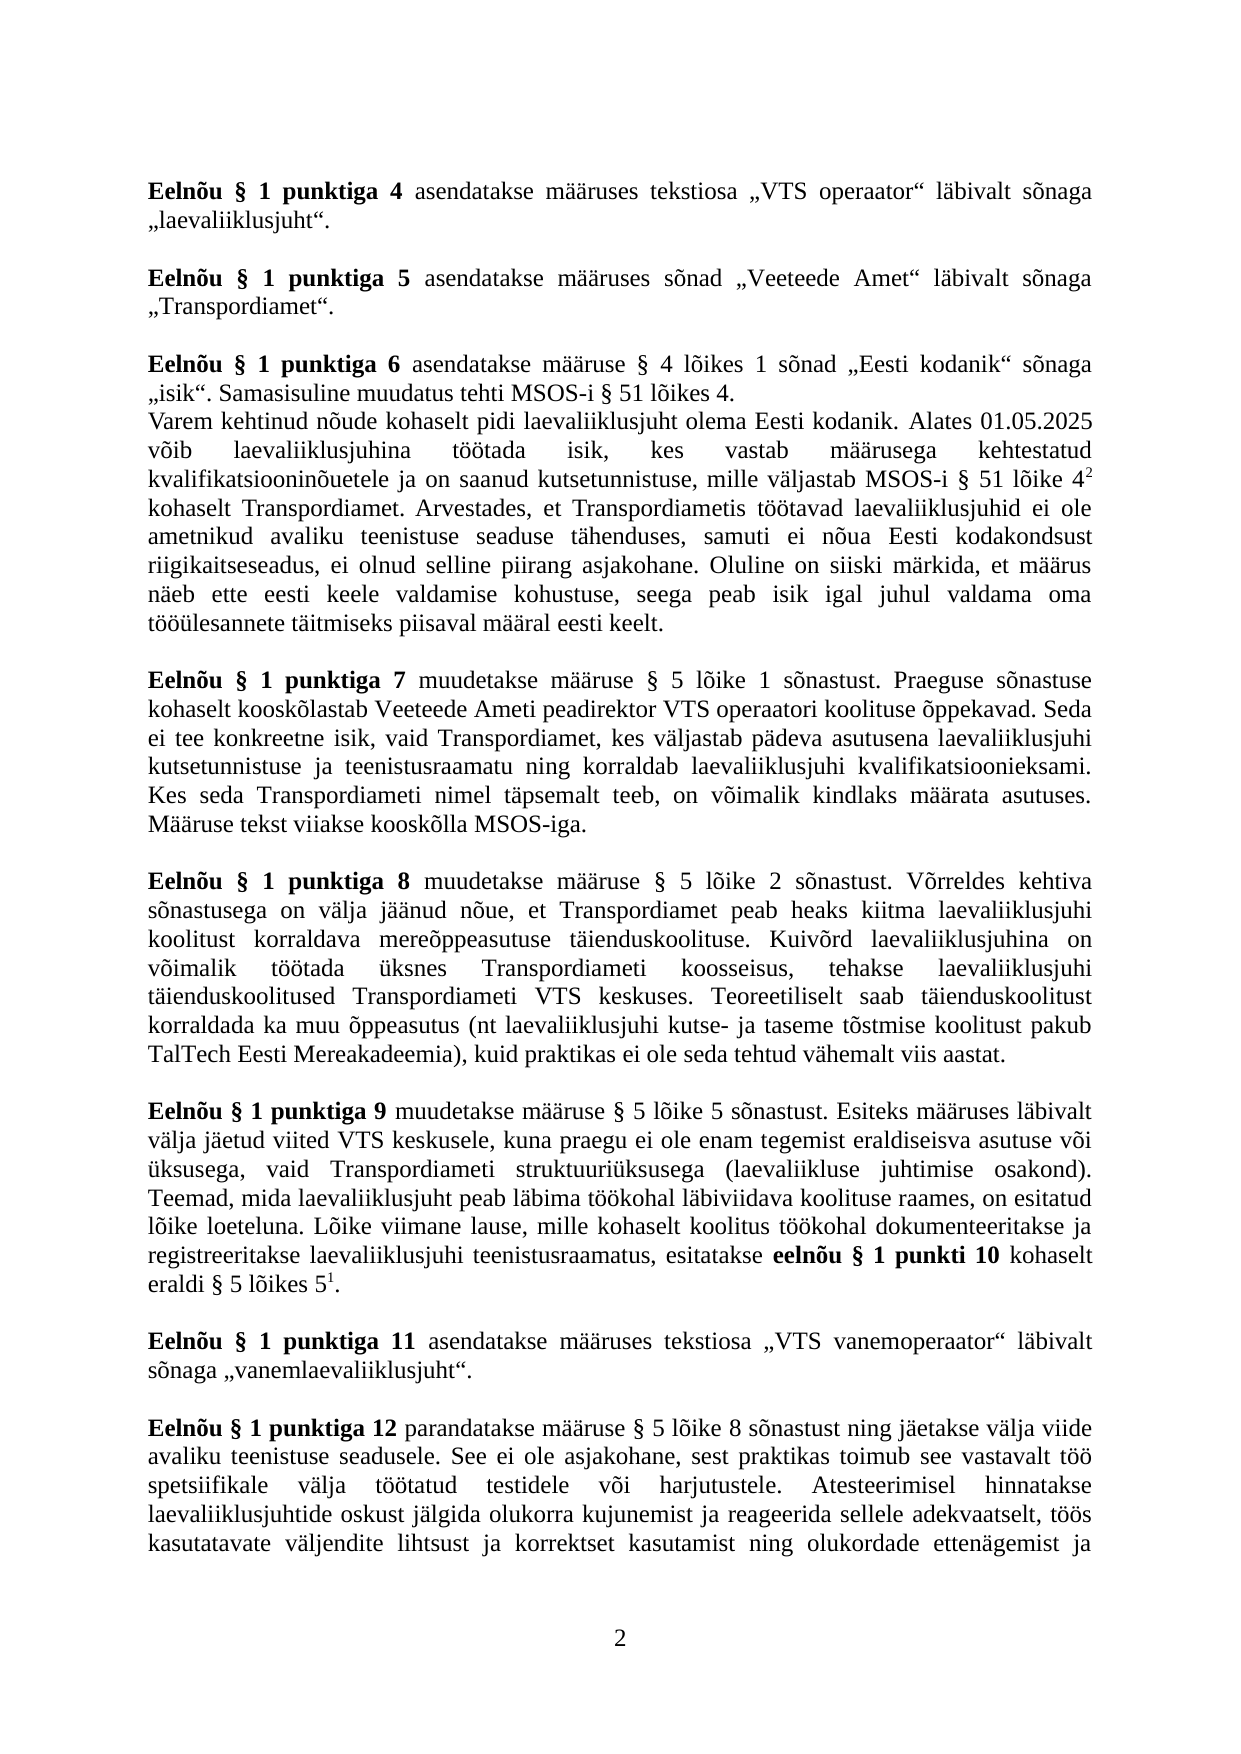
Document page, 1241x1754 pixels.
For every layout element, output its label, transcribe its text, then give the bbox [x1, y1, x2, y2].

text Eelnõu § 1 punktiga 5 asendatakse määruses sõnad „Veeteede Amet“ läbivalt sõnaga „Transpordiamet“. [148, 263, 1093, 320]
text Eelnõu § 1 punktiga 11 asendatakse määruses tekstiosa „VTS vanemoperaator“ läbivalt sõnaga „vanemlaevaliiklusjuht“. [148, 1326, 1093, 1384]
text Eelnõu § 1 punktiga 8 muudetakse määruse § 5 lõike 2 sõnastust. Võrreldes kehtiva sõnastusega on välja jäänud nõue, et Transpordiamet peab heaks kiitma laevaliiklusjuhi koolitust korraldava mereõppeasutuse täienduskoolituse. Kuivõrd laevaliiklusjuhina on võimalik töötada üksnes Transpordiameti koosseisus, tehakse laevaliiklusjuhi täienduskoolitused Transpordiameti VTS keskuses. Teoreetiliselt saab täienduskoolitust korraldada ka muu õppeasutus (nt laevaliiklusjuhi kutse- ja taseme tõstmise koolitust pakub TalTech Eesti Mereakadeemia), kuid praktikas ei ole seda tehtud vähemalt viis aastat. [148, 866, 1093, 1068]
text Eelnõu § 1 punktiga 4 asendatakse määruses tekstiosa „VTS operaator“ läbivalt sõnaga „laevaliiklusjuht“. [148, 176, 1093, 234]
text Eelnõu § 1 punktiga 6 asendatakse määruse § 4 lõikes 1 sõnad „Eesti kodanik“ sõnaga „isik“. Samasisuline muudatus tehti MSOS-i § 51 lõikes 4. [148, 349, 1093, 406]
text Eelnõu § 1 punktiga 9 muudetakse määruse § 5 lõike 5 sõnastust. Esiteks määruses läbivalt välja jäetud viited VTS keskusele, kuna praegu ei ole enam tegemist eraldiseisva asutuse või üksusega, vaid Transpordiameti struktuuriüksusega (laevaliikluse juhtimise osakond). Teemad, mida laevaliiklusjuht peab läbima töökohal läbiviidava koolituse raames, on esitatud lõike loeteluna. Lõike viimane lause, mille kohaselt koolitus töökohal dokumenteeritakse ja registreeritakse laevaliiklusjuhi teenistusraamatus, esitatakse eelnõu § 1 punkti 10 kohaselt eraldi § 5 lõikes 51. [148, 1096, 1093, 1298]
text Eelnõu § 1 punktiga 7 muudetakse määruse § 5 lõike 1 sõnastust. Praeguse sõnastuse kohaselt kooskõlastab Veeteede Ameti peadirektor VTS operaatori koolituse õppekavad. Seda ei tee konkreetne isik, vaid Transpordiamet, kes väljastab pädeva asutusena laevaliiklusjuhi kutsetunnistuse ja teenistusraamatu ning korraldab laevaliiklusjuhi kvalifikatsioonieksami. Kes seda Transpordiameti nimel täpsemalt teeb, on võimalik kindlaks määrata asutuses. Määruse tekst viiakse kooskõlla MSOS-iga. [148, 665, 1093, 838]
text Varem kehtinud nõude kohaselt pidi laevaliiklusjuht olema Eesti kodanik. Alates 01.05.2025 võib laevaliiklusjuhina töötada isik, kes vastab määrusega kehtestatud kvalifikatsiooninõuetele ja on saanud kutsetunnistuse, mille väljastab MSOS-i § 51 lõike 42 kohaselt Transpordiamet. Arvestades, et Transpordiametis töötavad laevaliiklusjuhid ei ole ametnikud avaliku teenistuse seaduse tähenduses, samuti ei nõua Eesti kodakondsust riigikaitseseadus, ei olnud selline piirang asjakohane. Oluline on siiski märkida, et määrus näeb ette eesti keele valdamise kohustuse, seega peab isik igal juhul valdama oma tööülesannete täitmiseks piisaval määral eesti keelt. [148, 406, 1093, 636]
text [148, 1413, 1093, 1556]
